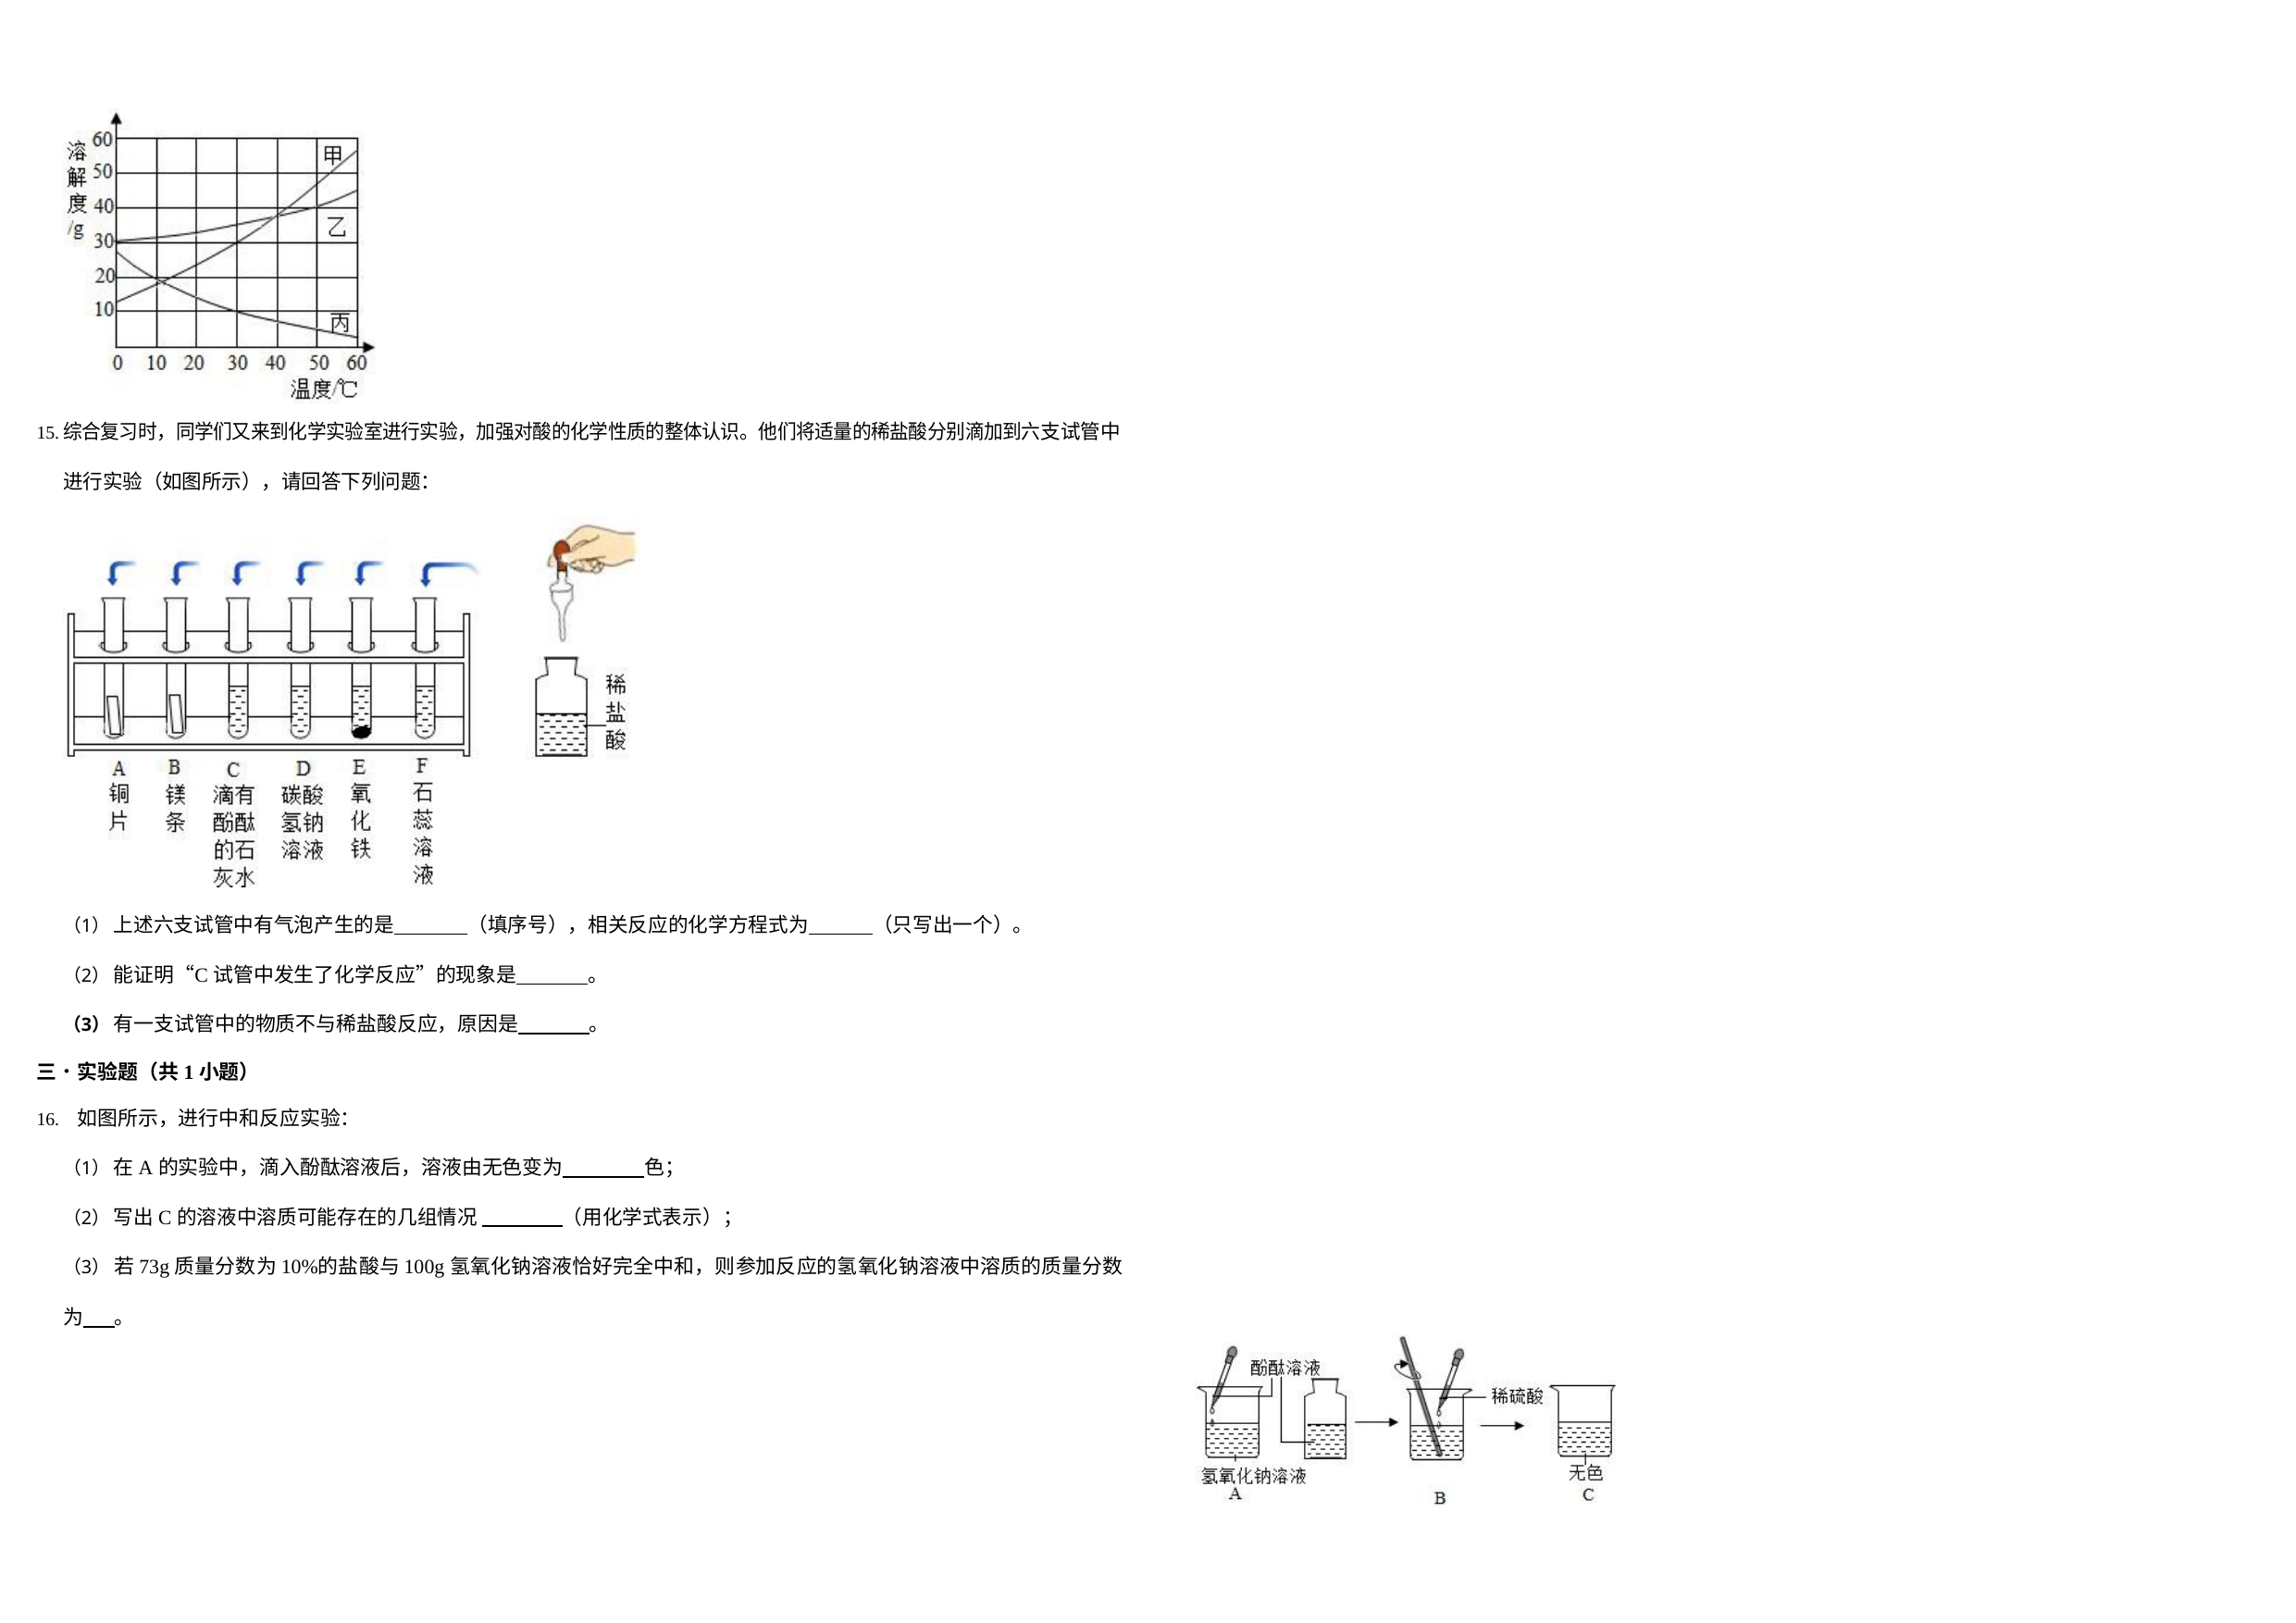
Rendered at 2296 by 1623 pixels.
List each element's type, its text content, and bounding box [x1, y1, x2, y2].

list 综合复习时，同学们又来到化学实验室进行实验，加强对酸的化学性质的整体认识。他们将适量的稀盐酸分别滴加到六支试管中进行实验（如图所示），请回答下列问题： [36, 415, 1123, 495]
picture [62, 516, 641, 887]
list 能证明“C 试管中发生了化学反应”的现象是 。 [63, 959, 1134, 987]
list 若 73g 质量分数为 10%的盐酸与 100g 氢氧化钠溶液恰好完全中和，则参加反应的氢氧化钠溶液中溶质的质量分数为 。 [63, 1250, 1123, 1331]
list 上述六支试管中有气泡产生的是 （填序号），相关反应的化学方程式为 （只写出一个）。 [63, 909, 1134, 938]
list 如图所示，进行中和反应实验： [36, 1105, 1134, 1131]
picture [62, 107, 379, 403]
list 有一支试管中的物质不与稀盐酸反应，原因是 。三．实验题（共 1 小题） [36, 1008, 605, 1084]
picture [1194, 1334, 1617, 1506]
list 写出 C 的溶液中溶质可能存在的几组情况 （用化学式表示）； [63, 1201, 1134, 1230]
list 在 A 的实验中，滴入酚酞溶液后，溶液由无色变为 色； [63, 1151, 1134, 1181]
